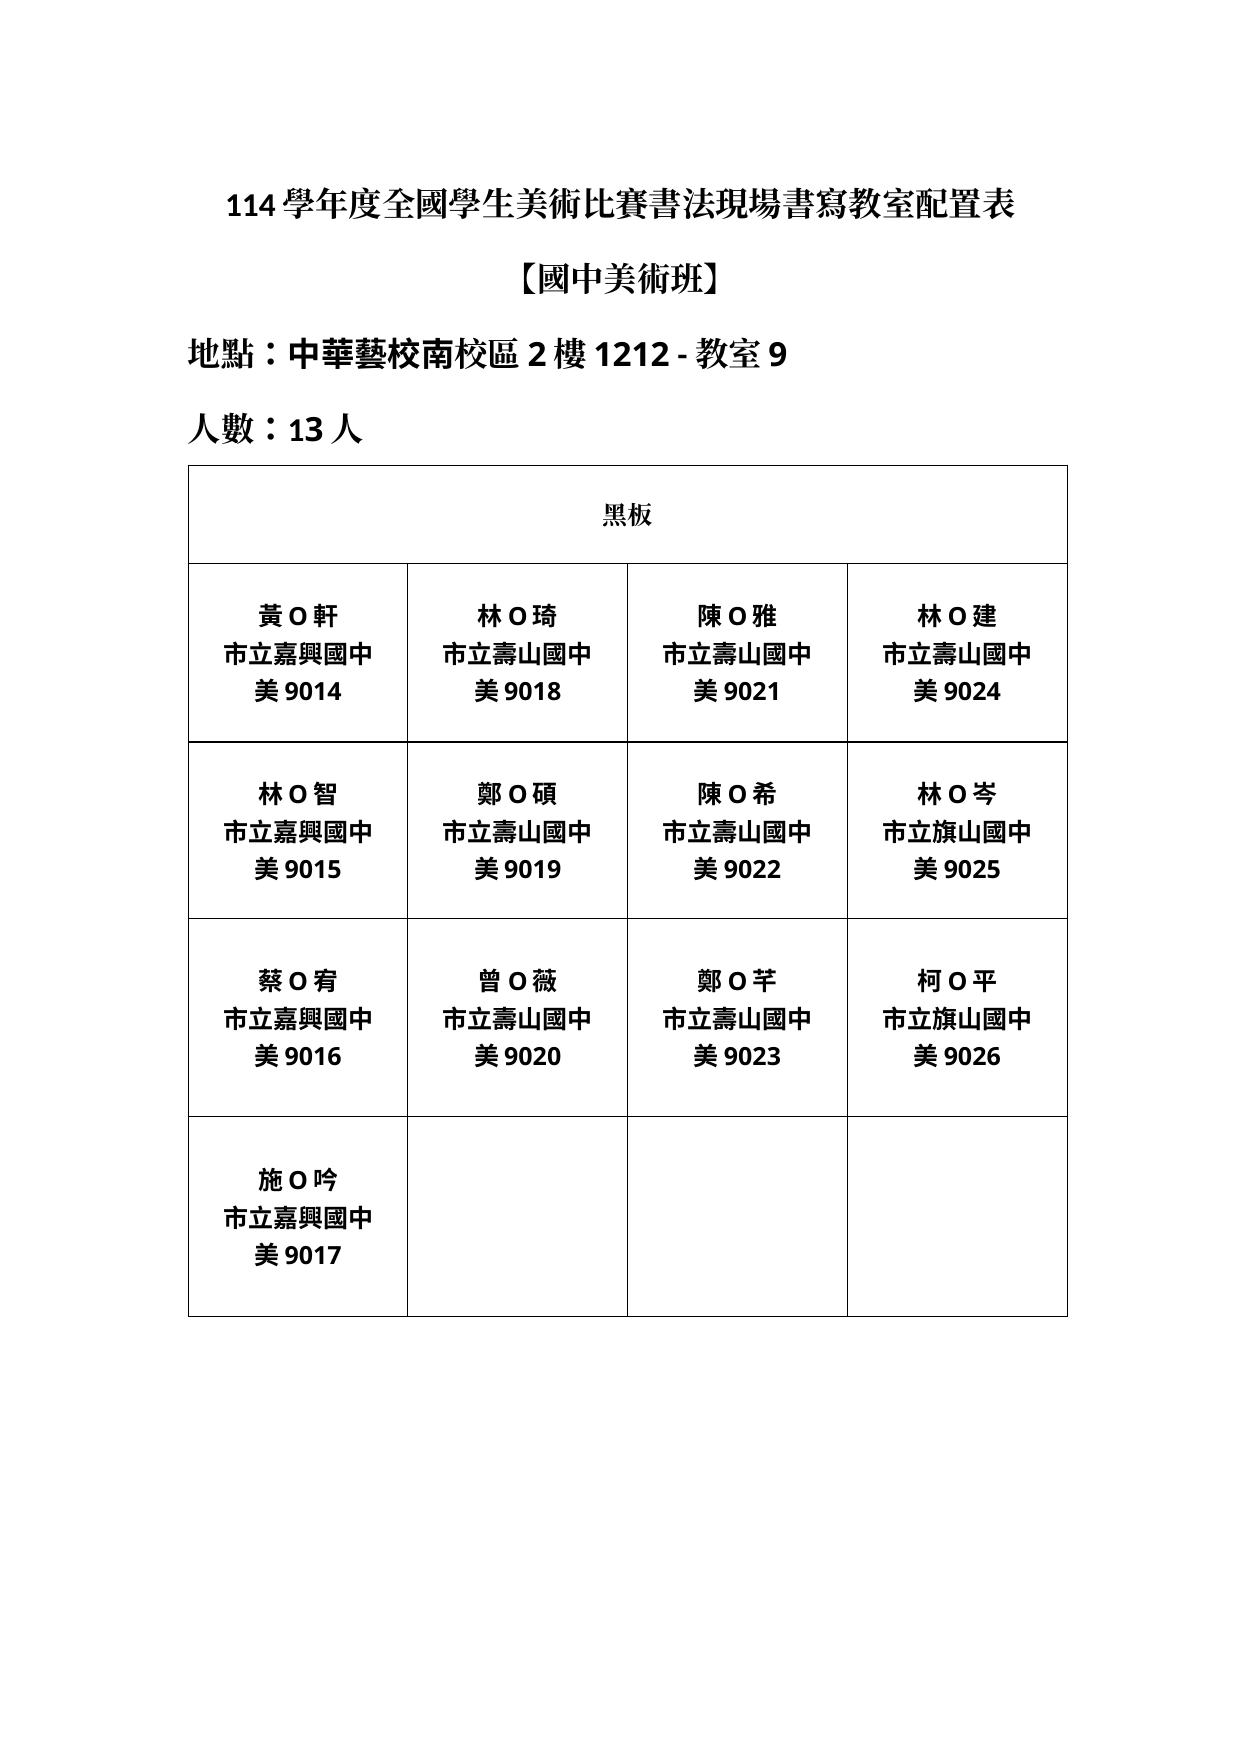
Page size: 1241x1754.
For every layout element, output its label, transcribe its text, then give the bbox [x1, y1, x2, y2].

table_cell [628, 1117, 847, 1316]
text 人數：13人 [187, 389, 1053, 464]
table_cell 林O智 市立嘉興國中 美9015 [189, 743, 407, 918]
table_cell 鄭O芊 市立壽山國中 美9023 [628, 919, 847, 1116]
table_cell [408, 1117, 627, 1316]
table_cell 施O吟 市立嘉興國中 美9017 [189, 1117, 407, 1316]
table_cell 鄭O碩 市立壽山國中 美9019 [408, 743, 627, 918]
table_cell 曾O薇 市立壽山國中 美9020 [408, 919, 627, 1116]
table_cell 陳O希 市立壽山國中 美9022 [628, 743, 847, 918]
table_cell [848, 1117, 1067, 1316]
table_cell 陳O雅 市立壽山國中 美9021 [628, 564, 847, 741]
table_cell 林O琦 市立壽山國中 美9018 [408, 564, 627, 741]
text 【國中美術班】 [187, 239, 1053, 314]
table_cell 林O岑 市立旗山國中 美9025 [848, 743, 1067, 918]
text 地點：中華藝校南校區2樓1212 - 教室9 [187, 314, 1053, 389]
table_cell 蔡O宥 市立嘉興國中 美9016 [189, 919, 407, 1116]
table_cell 林O建 市立壽山國中 美9024 [848, 564, 1067, 741]
text 114學年度全國學生美術比賽書法現場書寫教室配置表 [187, 164, 1053, 239]
table_cell 柯O平 市立旗山國中 美9026 [848, 919, 1067, 1116]
table_cell 黃O軒 市立嘉興國中 美9014 [189, 564, 407, 741]
table_header 黑板 [189, 466, 1067, 563]
